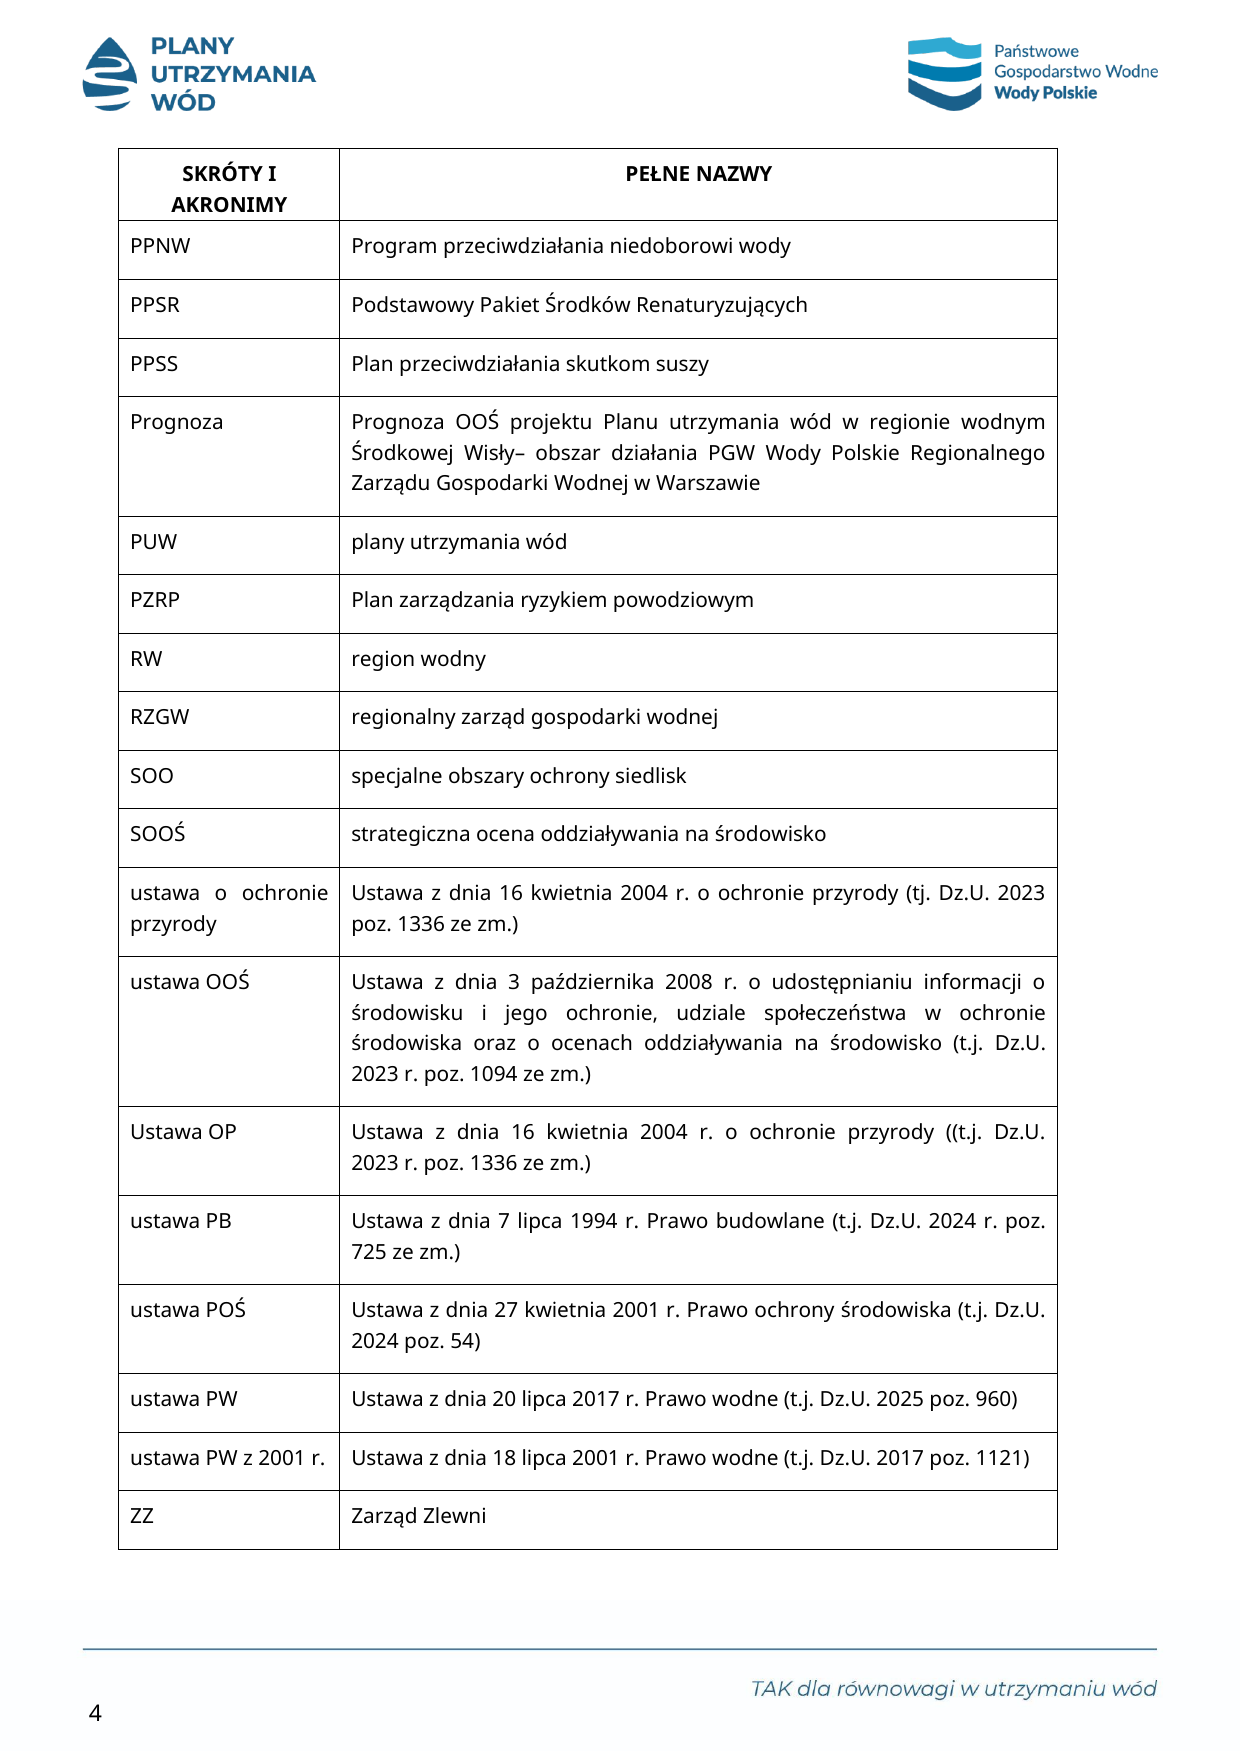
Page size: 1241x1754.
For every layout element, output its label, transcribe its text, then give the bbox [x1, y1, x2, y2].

table_cell RZGW [119, 692, 339, 750]
table_cell SOOŚ [119, 809, 339, 867]
table_cell PZRP [119, 575, 339, 633]
table_cell PPSR [119, 280, 339, 337]
table_cell Ustawa z dnia 3 października 2008 r. o udostępnianiu informacji o środowisku i jego ochronie, udziale społeczeństwa w ochronie środowiska oraz o ocenach oddziaływania na środowisko (t.j. Dz.U. 2023 r. poz. 1094 ze zm.) [340, 957, 1057, 1106]
table_cell ustawa OOŚ [119, 957, 339, 1106]
table_cell specjalne obszary ochrony siedlisk [340, 751, 1057, 808]
table_cell RW [119, 634, 339, 691]
picture [0, 1600, 1240, 1751]
picture [0, 0, 1241, 149]
table_cell Ustawa z dnia 20 lipca 2017 r. Prawo wodne (t.j. Dz.U. 2025 poz. 960) [340, 1374, 1057, 1432]
table_cell region wodny [340, 634, 1057, 691]
table_cell ustawa PW [119, 1374, 339, 1432]
table_cell strategiczna ocena oddziaływania na środowisko [340, 809, 1057, 867]
table_cell Prognoza [119, 397, 339, 516]
table_cell plany utrzymania wód [340, 517, 1057, 574]
table_header PEŁNE NAZWY [340, 149, 1057, 220]
table_cell PUW [119, 517, 339, 574]
table_header SKRÓTY I AKRONIMY [119, 149, 339, 220]
table_cell Podstawowy Pakiet Środków Renaturyzujących [340, 280, 1057, 337]
table_cell Prognoza OOŚ projektu Planu utrzymania wód w regionie wodnym Środkowej Wisły– obszar działania PGW Wody Polskie Regionalnego Zarządu Gospodarki Wodnej w Warszawie [340, 397, 1057, 516]
table_cell Ustawa OP [119, 1107, 339, 1195]
table_cell Ustawa z dnia 7 lipca 1994 r. Prawo budowlane (t.j. Dz.U. 2024 r. poz. 725 ze zm.) [340, 1196, 1057, 1284]
table_cell SOO [119, 751, 339, 808]
table_cell ustawa PB [119, 1196, 339, 1284]
table_cell Ustawa z dnia 16 kwietnia 2004 r. o ochronie przyrody ((t.j. Dz.U. 2023 r. poz. 1336 ze zm.) [340, 1107, 1057, 1195]
table_cell regionalny zarząd gospodarki wodnej [340, 692, 1057, 750]
table_cell Plan przeciwdziałania skutkom suszy [340, 339, 1057, 396]
table_cell ustawa o ochronie przyrody [119, 868, 339, 956]
table_cell Program przeciwdziałania niedoborowi wody [340, 221, 1057, 279]
table_cell Plan zarządzania ryzykiem powodziowym [340, 575, 1057, 633]
table_cell Zarząd Zlewni [340, 1491, 1057, 1548]
table_cell PPSS [119, 339, 339, 396]
table_cell ustawa POŚ [119, 1285, 339, 1373]
table_cell Ustawa z dnia 16 kwietnia 2004 r. o ochronie przyrody (tj. Dz.U. 2023 poz. 1336 ze zm.) [340, 868, 1057, 956]
table_cell Ustawa z dnia 27 kwietnia 2001 r. Prawo ochrony środowiska (t.j. Dz.U. 2024 poz. 54) [340, 1285, 1057, 1373]
table_cell PPNW [119, 221, 339, 279]
table_cell ustawa PW z 2001 r. [119, 1433, 339, 1490]
table_cell Ustawa z dnia 18 lipca 2001 r. Prawo wodne (t.j. Dz.U. 2017 poz. 1121) [340, 1433, 1057, 1490]
table_cell ZZ [119, 1491, 339, 1548]
